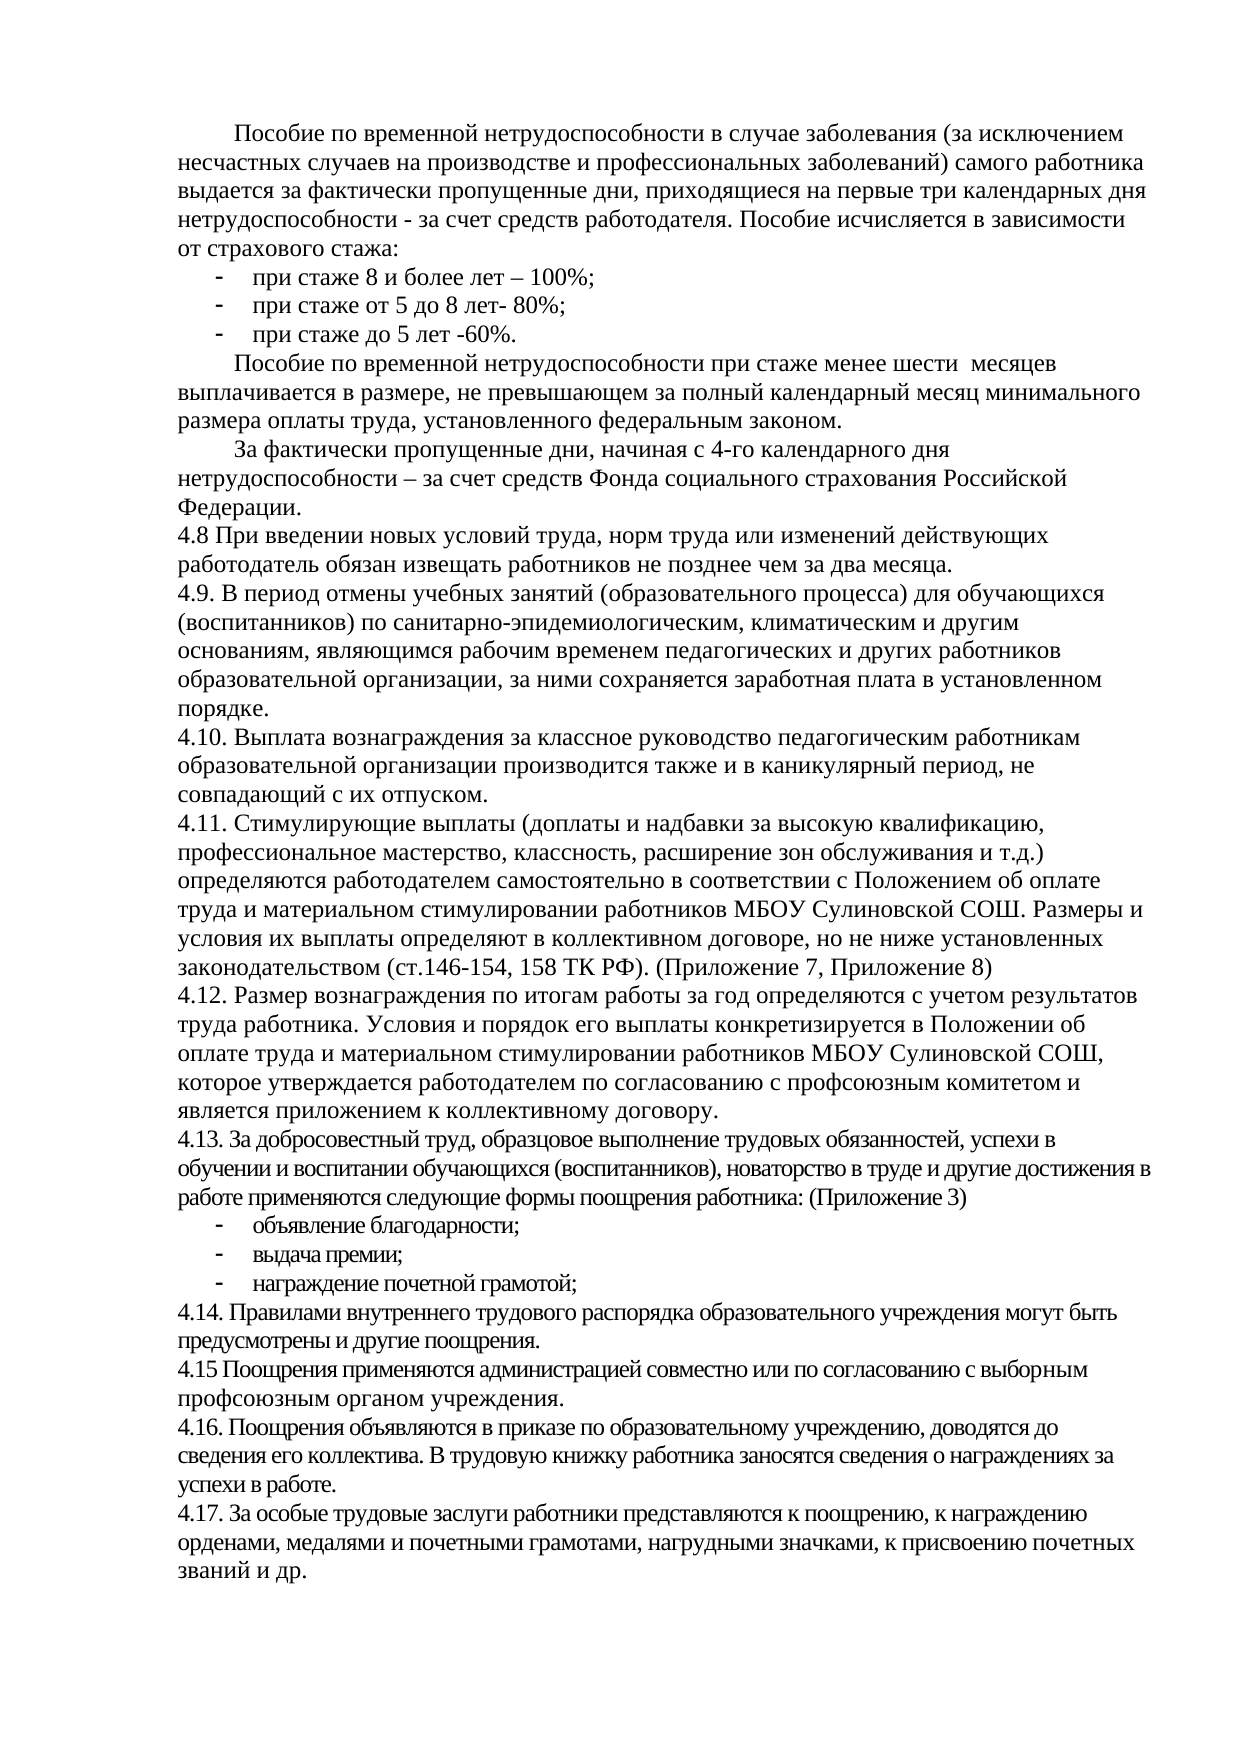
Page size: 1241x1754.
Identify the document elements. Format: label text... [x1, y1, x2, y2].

text 4.15 Поощрения применяются администрацией совместно или по согласованию с выборным профсоюзным органом учреждения. [177, 1354, 1152, 1412]
list объявление благодарности; [215, 1211, 1152, 1239]
text 4.16. Поощрения объявляются в приказе по образовательному учреждению, доводятся до сведения его коллектива. В трудовую книжку работника заносятся сведения о награждениях за успехи в работе. [177, 1412, 1152, 1498]
list награждение почетной грамотой; [215, 1268, 1152, 1297]
text 4.9. В период отмены учебных занятий (образовательного процесса) для обучающихся (воспитанников) по санитарно-эпидемиологическим, климатическим и другим основаниям, являющимся рабочим временем педагогических и других работников образовательной организации, за ними сохраняется заработная плата в установленном порядке. [177, 578, 1152, 722]
text 4.10. Выплата вознаграждения за классное руководство педагогическим работникам образовательной организации производится также и в каникулярный период, не совпадающий с их отпуском. [177, 722, 1152, 808]
list при стаже 8 и более лет – 100%; [215, 262, 1152, 291]
text Пособие по временной нетрудоспособности при стаже менее шести месяцев выплачивается в размере, не превышающем за полный календарный месяц минимального размера оплаты труда, установленного федеральным законом. [177, 348, 1152, 434]
text 4.11. Стимулирующие выплаты (доплаты и надбавки за высокую квалификацию, профессиональное мастерство, классность, расширение зон обслуживания и т.д.) определяются работодателем самостоятельно в соответствии с Положением об оплате труда и материальном стимулировании работников МБОУ Сулиновской СОШ. Размеры и условия их выплаты определяют в коллективном договоре, но не ниже установленных законодательством (ст.146-154, 158 ТК РФ). (Приложение 7, Приложение 8) [177, 808, 1152, 981]
text 4.14. Правилами внутреннего трудового распорядка образовательного учреждения могут быть предусмотрены и другие поощрения. [177, 1297, 1152, 1354]
text 4.13. За добросовестный труд, образцовое выполнение трудовых обязанностей, успехи в обучении и воспитании обучающихся (воспитанников), новаторство в труде и другие достижения в работе применяются следующие формы поощрения работника: (Приложение 3) [177, 1124, 1152, 1211]
list выдача премии; [215, 1239, 1152, 1268]
text Пособие по временной нетрудоспособности в случае заболевания (за исключением несчастных случаев на производстве и профессиональных заболеваний) самого работника выдается за фактически пропущенные дни, приходящиеся на первые три календарных дня нетрудоспособности - за счет средств работодателя. Пособие исчисляется в зависимости от страхового стажа: [177, 118, 1152, 262]
list при стаже до 5 лет -60%. [215, 319, 1152, 348]
text 4.17. За особые трудовые заслуги работники представляются к поощрению, к награждению орденами, медалями и почетными грамотами, нагрудными значками, к присвоению почетных званий и др. [177, 1498, 1152, 1584]
text За фактически пропущенные дни, начиная с 4-го календарного дня нетрудоспособности – за счет средств Фонда социального страхования Российской Федерации. [177, 434, 1152, 521]
list при стаже от 5 до 8 лет- 80%; [215, 291, 1152, 319]
text 4.12. Размер вознаграждения по итогам работы за год определяются с учетом результатов труда работника. Условия и порядок его выплаты конкретизируется в Положении об оплате труда и материальном стимулировании работников МБОУ Сулиновской СОШ, которое утверждается работодателем по согласованию с профсоюзным комитетом и является приложением к коллективному договору. [177, 981, 1152, 1124]
text 4.8 При введении новых условий труда, норм труда или изменений действующих работодатель обязан извещать работников не позднее чем за два месяца. [177, 521, 1152, 578]
